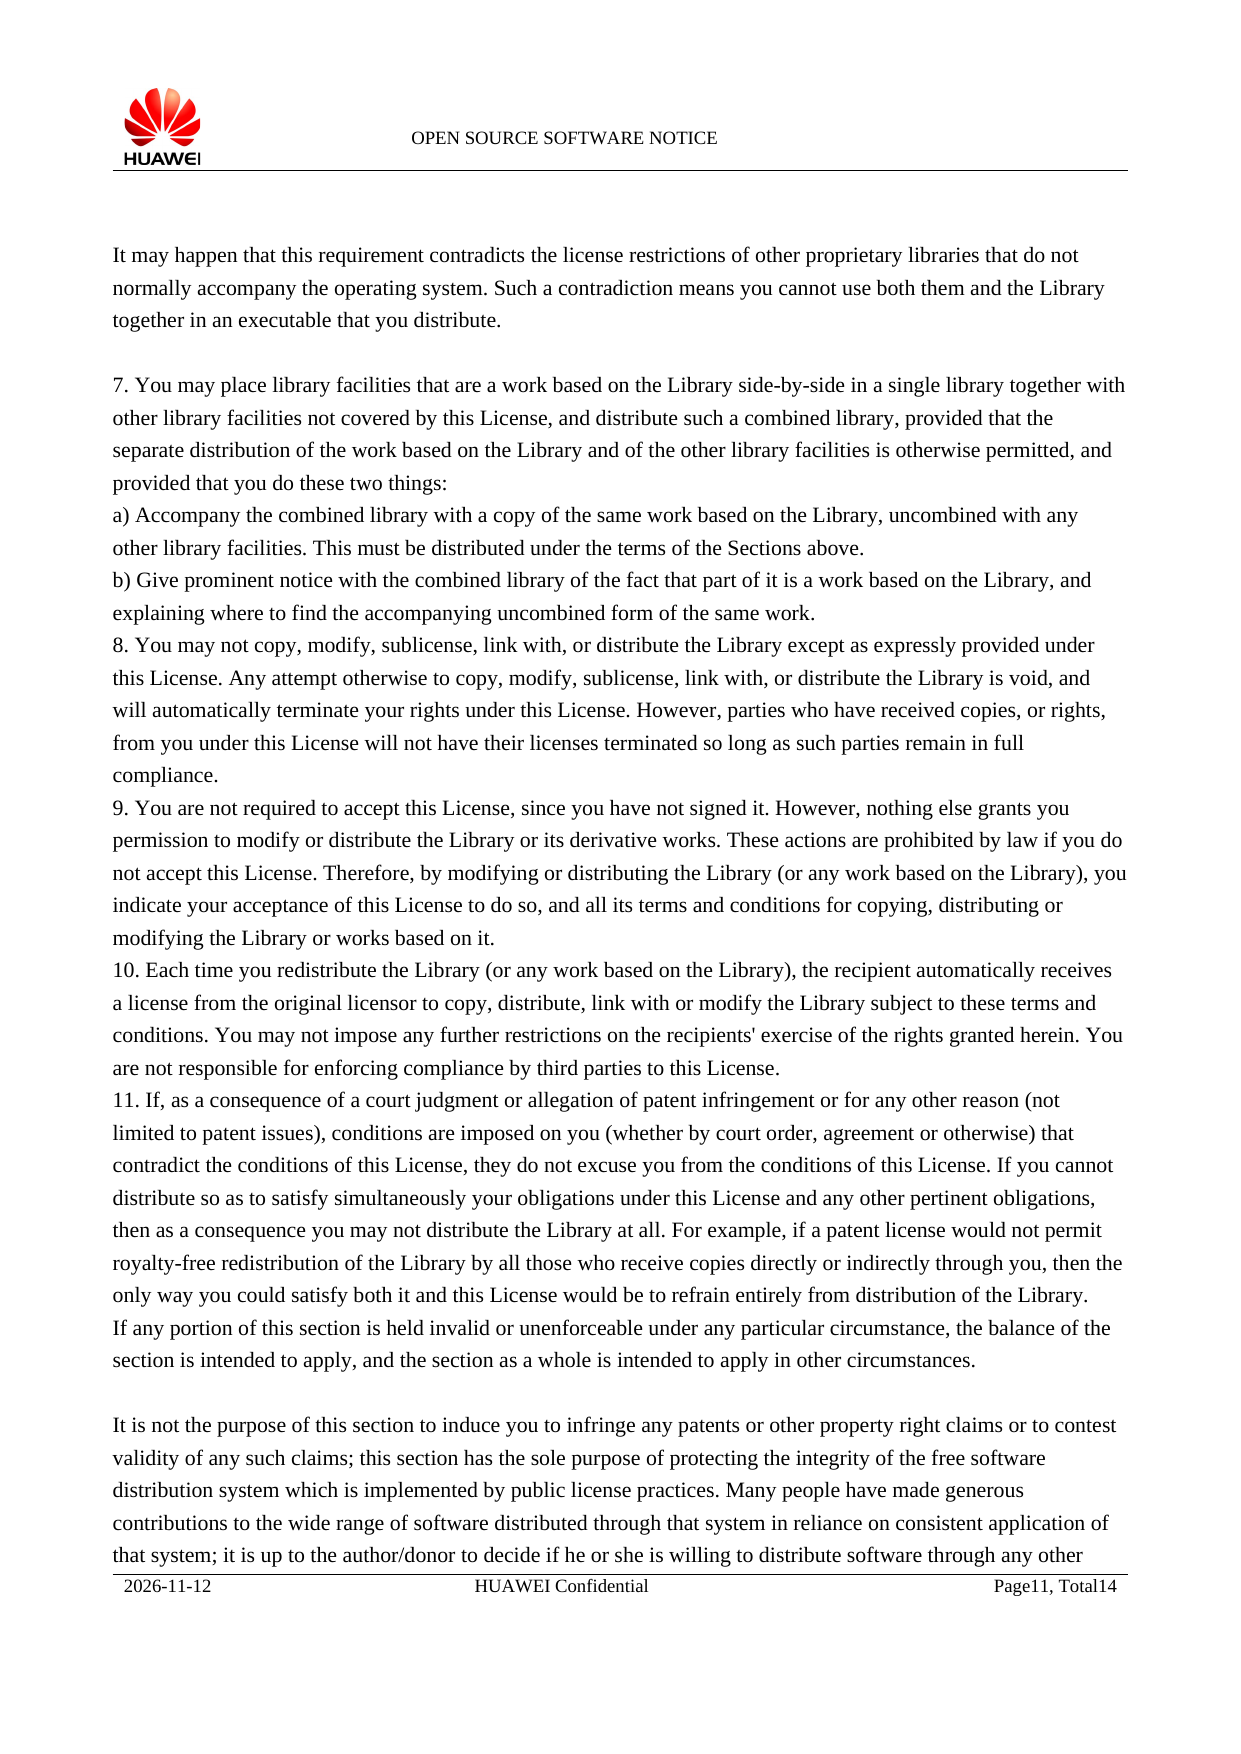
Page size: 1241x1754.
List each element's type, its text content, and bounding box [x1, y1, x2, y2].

picture [124, 88, 201, 165]
